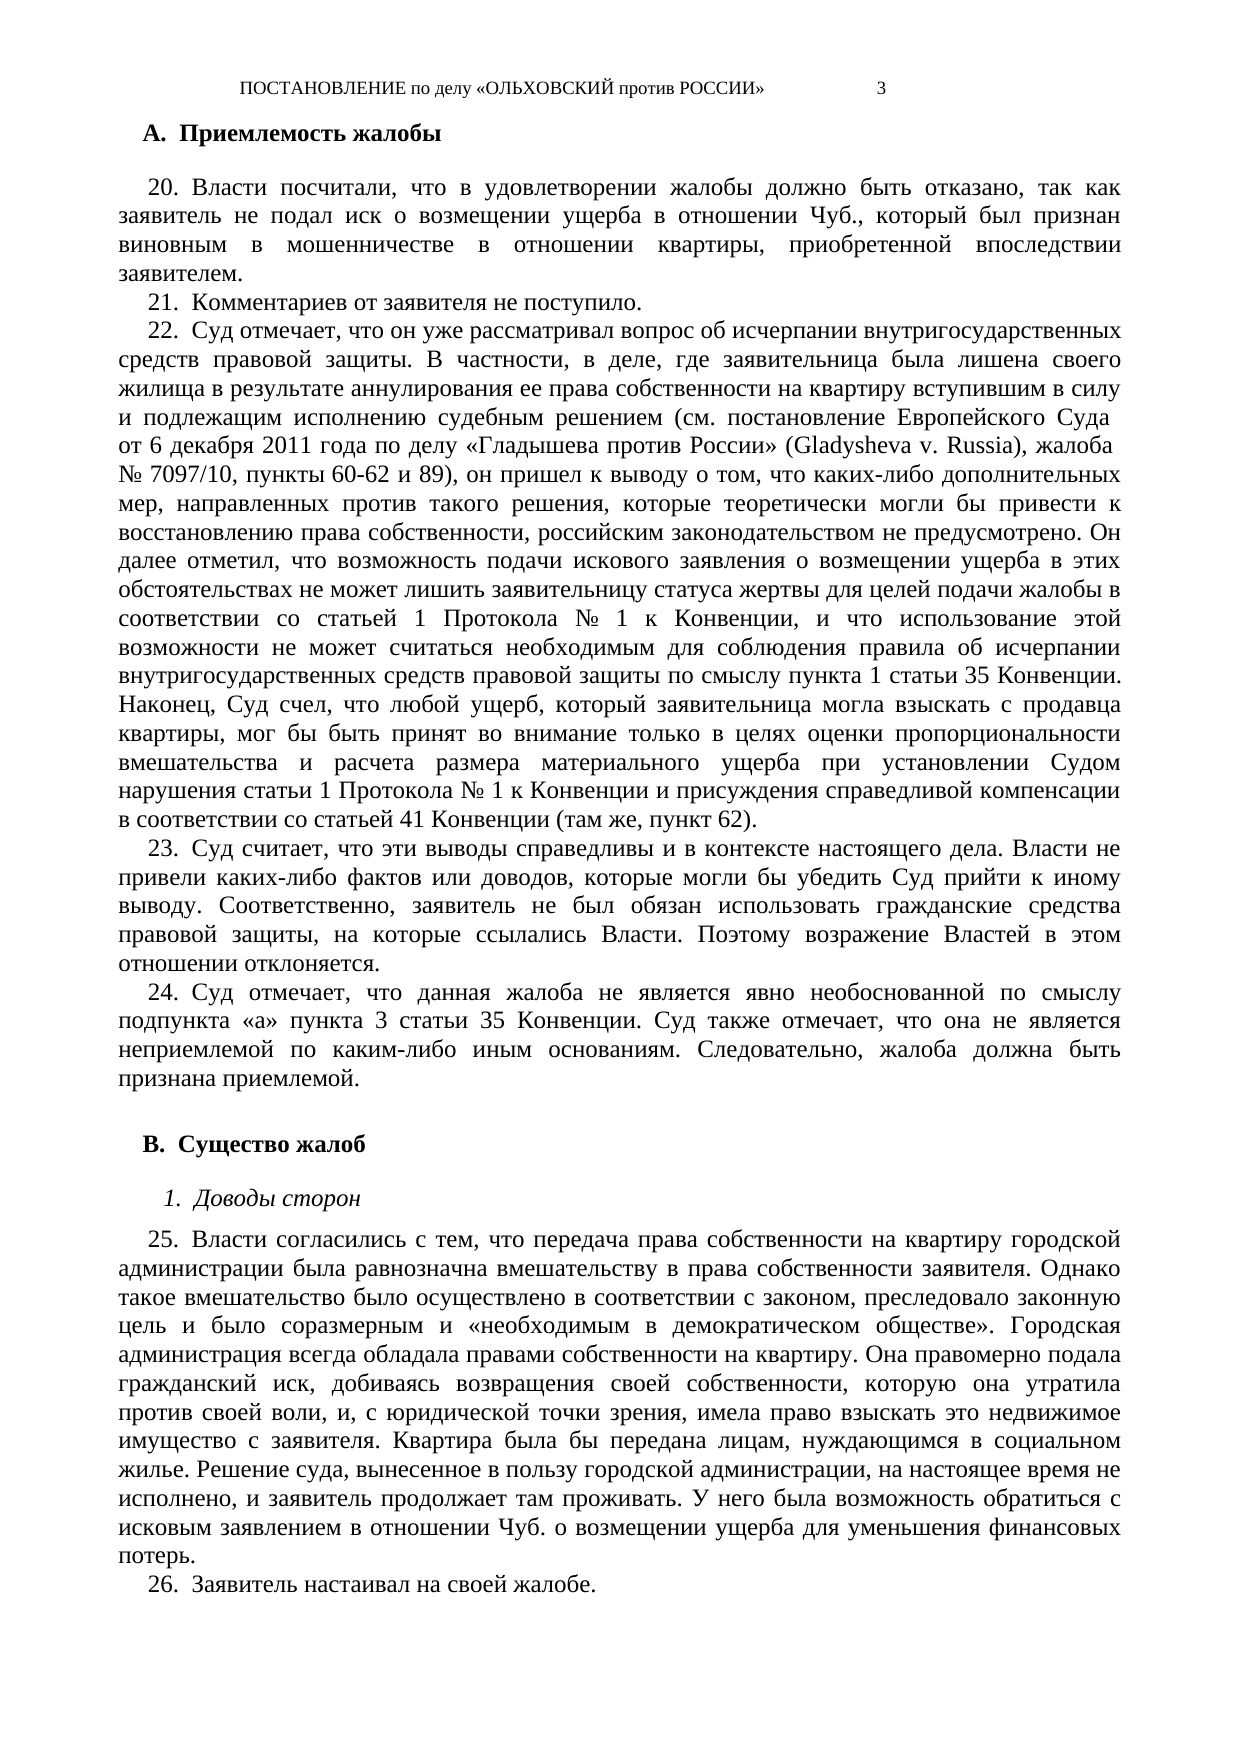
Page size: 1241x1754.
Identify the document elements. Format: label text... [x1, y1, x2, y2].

subtitle B. Существо жалоб [142, 1129, 1122, 1158]
subtitle 1. Доводы сторон [163, 1183, 1122, 1212]
text 22. Суд отмечает, что он уже рассматривал вопрос об исчерпании внутригосударственных средств правовой защиты. В частности, в деле, где заявительница была лишена своего жилища в результате аннулирования ее права собственности на квартиру вступившим в силу и подлежащим исполнению судебным решением (см. постановление Европейского Суда от 6 декабря 2011 года по делу «Гладышева против России» (Gladysheva v. Russia), жалоба № 7097/10, пункты 60-62 и 89), он пришел к выводу о том, что каких-либо дополнительных мер, направленных против такого решения, которые теоретически могли бы привести к восстановлению права собственности, российским законодательством не предусмотрено. Он далее отметил, что возможность подачи искового заявления о возмещении ущерба в этих обстоятельствах не может лишить заявительницу статуса жертвы для целей подачи жалобы в соответствии со статьей 1 Протокола № 1 к Конвенции, и что использование этой возможности не может считаться необходимым для соблюдения правила об исчерпании внутригосударственных средств правовой защиты по смыслу пункта 1 статьи 35 Конвенции. Наконец, Суд счел, что любой ущерб, который заявительница могла взыскать с продавца квартиры, мог бы быть принят во внимание только в целях оценки пропорциональности вмешательства и расчета размера материального ущерба при установлении Судом нарушения статьи 1 Протокола № 1 к Конвенции и присуждения справедливой компенсации в соответствии со статьей 41 Конвенции (там же, пункт 62). [118, 316, 1122, 833]
text 26. Заявитель настаивал на своей жалобе. [118, 1569, 1122, 1598]
text 25. Власти согласились с тем, что передача права собственности на квартиру городской администрации была равнозначна вмешательству в права собственности заявителя. Однако такое вмешательство было осуществлено в соответствии с законом, преследовало законную цель и было соразмерным и «необходимым в демократическом обществе». Городская администрация всегда обладала правами собственности на квартиру. Она правомерно подала гражданский иск, добиваясь возвращения своей собственности, которую она утратила против своей воли, и, с юридической точки зрения, имела право взыскать это недвижимое имущество с заявителя. Квартира была бы передана лицам, нуждающимся в социальном жилье. Решение суда, вынесенное в пользу городской администрации, на настоящее время не исполнено, и заявитель продолжает там проживать. У него была возможность обратиться с исковым заявлением в отношении Чуб. о возмещении ущерба для уменьшения финансовых потерь. [118, 1224, 1122, 1569]
text 20. Власти посчитали, что в удовлетворении жалобы должно быть отказано, так как заявитель не подал иск о возмещении ущерба в отношении Чуб., который был признан виновным в мошенничестве в отношении квартиры, приобретенной впоследствии заявителем. [118, 172, 1122, 287]
text 21. Комментариев от заявителя не поступило. [118, 287, 1122, 316]
text 23. Суд считает, что эти выводы справедливы и в контексте настоящего дела. Власти не привели каких-либо фактов или доводов, которые могли бы убедить Суд прийти к иному выводу. Соответственно, заявитель не был обязан использовать гражданские средства правовой защиты, на которые ссылались Власти. Поэтому возражение Властей в этом отношении отклоняется. [118, 833, 1122, 977]
text 24. Суд отмечает, что данная жалоба не является явно необоснованной по смыслу подпункта «а» пункта 3 статьи 35 Конвенции. Суд также отмечает, что она не является неприемлемой по каким-либо иным основаниям. Следовательно, жалоба должна быть признана приемлемой. [118, 977, 1122, 1092]
subtitle A. Приемлемость жалобы [142, 118, 1122, 147]
